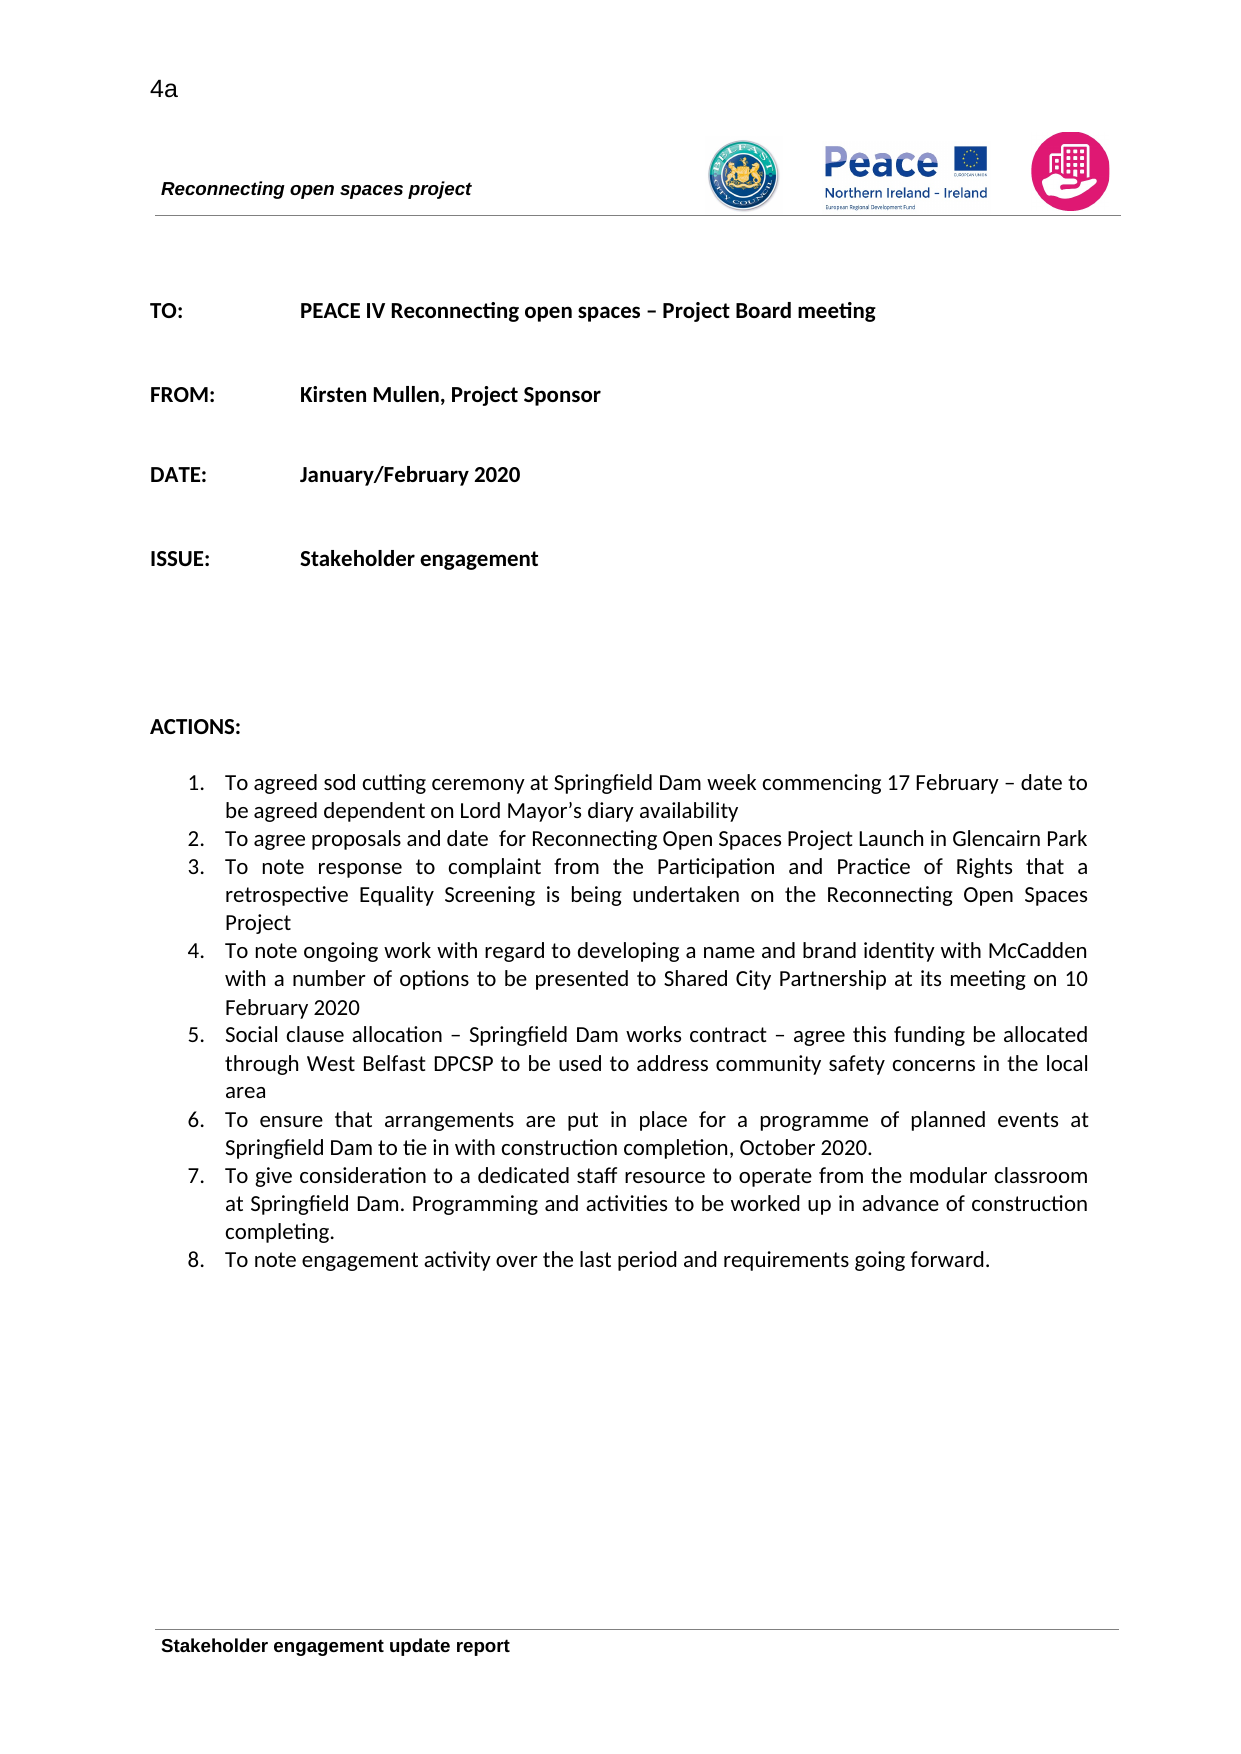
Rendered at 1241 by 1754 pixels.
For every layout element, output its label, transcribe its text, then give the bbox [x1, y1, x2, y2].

list Social clause allocation – Springfield Dam works contract – agree this funding be allocated through West Belfast DPCSP to be used to address community safety concerns in the local area [187, 1021, 1090, 1105]
list To note engagement activity over the last period and requirements going forward. [187, 1245, 1090, 1273]
picture [704, 136, 783, 215]
list To agree proposals and date for Reconnecting Open Spaces Project Launch in Glencairn Park [187, 824, 1090, 852]
picture [1031, 132, 1110, 211]
list To note ongoing work with regard to developing a name and brand identity with McCadden with a number of options to be presented to Shared City Partnership at its meeting on 10 February 2020 [187, 937, 1090, 1021]
text ACTIONS: [150, 712, 1090, 740]
picture [821, 141, 991, 215]
list To ensure that arrangements are put in place for a programme of planned events at Springfield Dam to tie in with construction completion, October 2020. [187, 1105, 1090, 1161]
list To give consideration to a dedicated staff resource to operate from the modular classroom at Springfield Dam. Programming and activities to be worked up in advance of construction completing. [187, 1161, 1090, 1245]
text DATE: January/February 2020 [150, 460, 1090, 488]
text FROM: Kirsten Mullen, Project Sponsor [150, 380, 1090, 408]
text TO: PEACE IV Reconnecting open spaces – Project Board meeting [150, 296, 1090, 324]
text ISSUE: Stakeholder engagement [150, 544, 1090, 572]
list To note response to complaint from the Participation and Practice of Rights that a retrospective Equality Screening is being undertaken on the Reconnecting Open Spaces Project [187, 852, 1090, 937]
list To agreed sod cutting ceremony at Springfield Dam week commencing 17 February – date to be agreed dependent on Lord Mayor’s diary availability [187, 768, 1090, 824]
